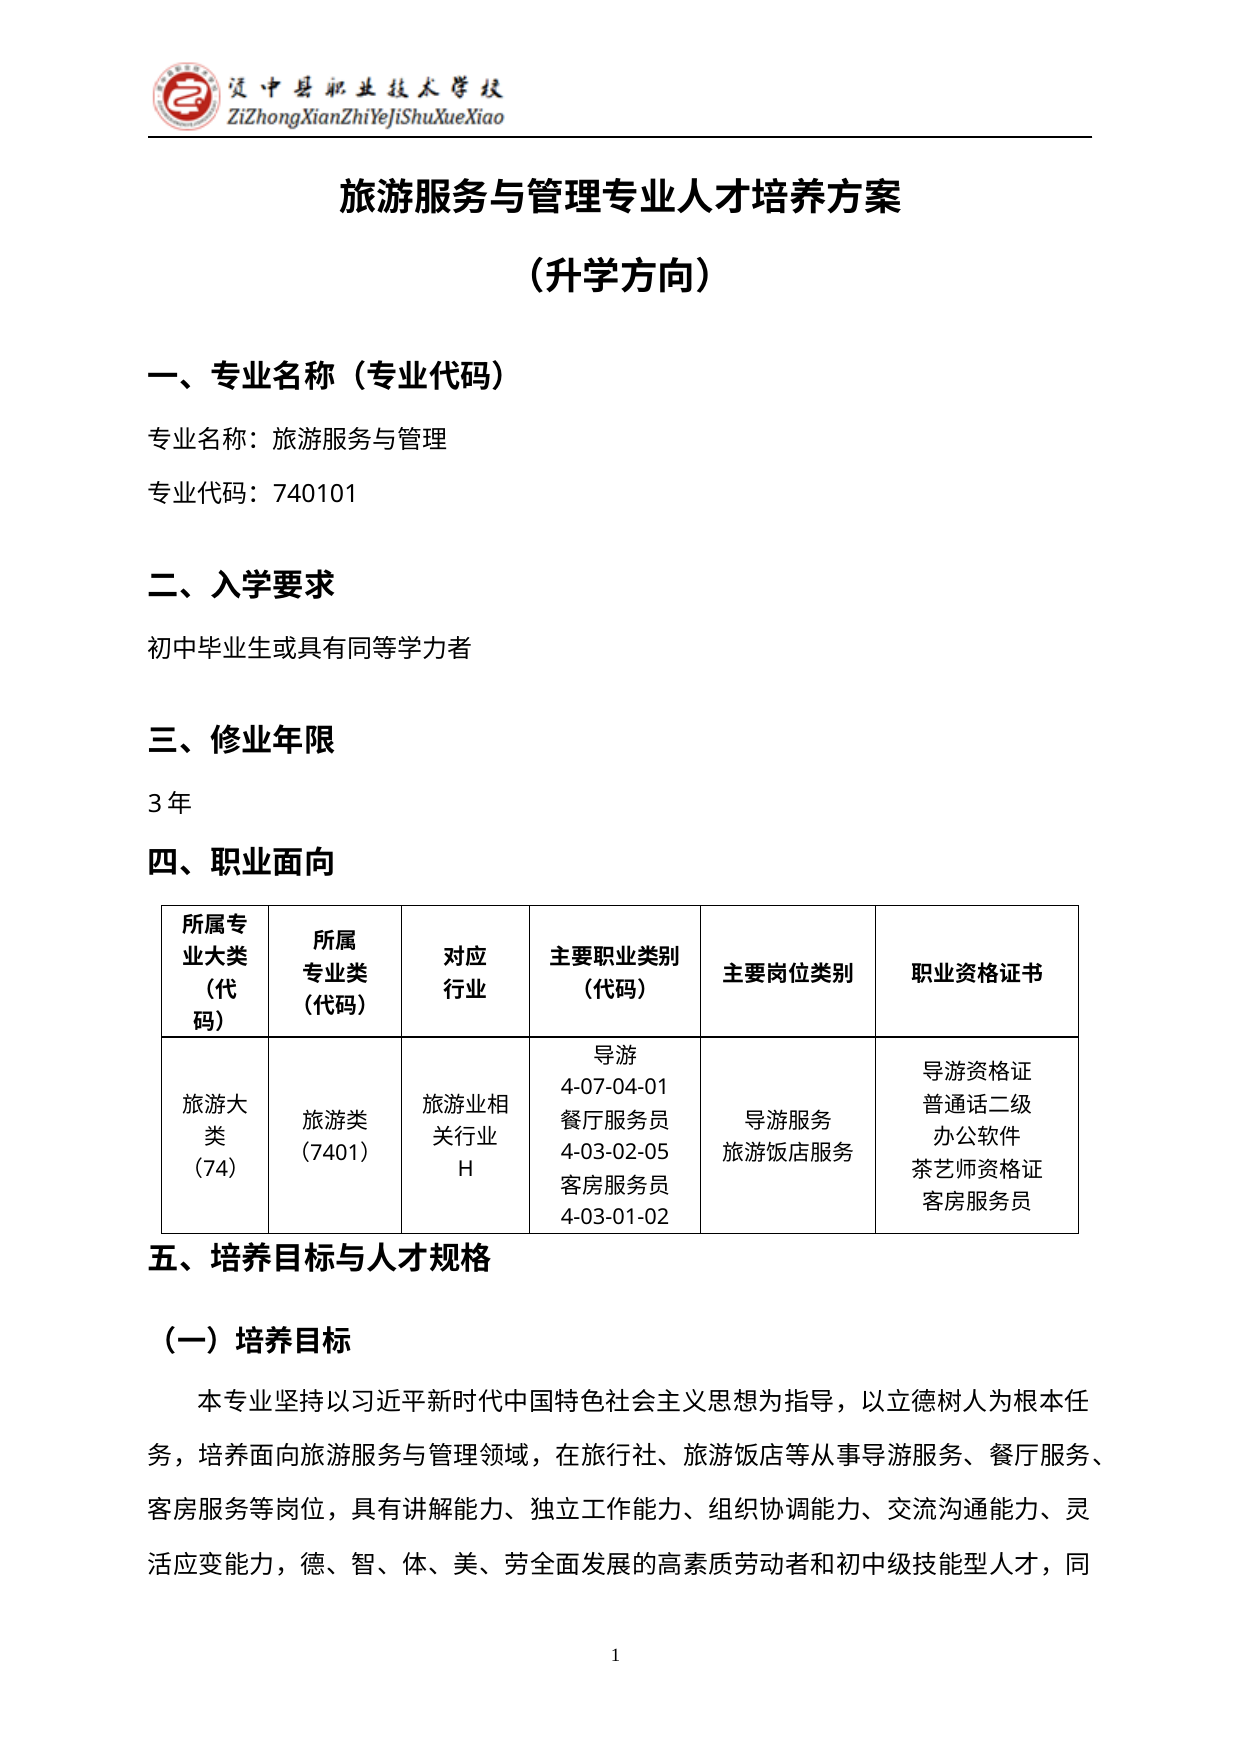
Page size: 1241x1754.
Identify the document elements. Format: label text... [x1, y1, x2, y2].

table_header 对应 行业 [402, 906, 529, 1036]
table_cell 导游 4-07-04-01 餐厅服务员 4-03-02-05 客房服务员 4-03-01-02 [530, 1038, 700, 1232]
table_cell 旅游业相关行业 H [402, 1038, 529, 1232]
table_cell 旅游大类 （74） [162, 1038, 268, 1232]
text （一）培养目标 [148, 1317, 1092, 1360]
table_cell 旅游类（7401） [269, 1038, 401, 1232]
text 3年 [148, 783, 1092, 819]
table_header 所属专业大类 （代码） [162, 906, 268, 1036]
table_header 主要职业类别 （代码） [530, 906, 700, 1036]
text 专业名称：旅游服务与管理 [148, 419, 1092, 456]
list 职业面向 [148, 837, 1092, 883]
picture [147, 59, 511, 134]
text 旅游服务与管理专业人才培养方案 [148, 162, 1092, 227]
table_cell 导游服务 旅游饭店服务 [701, 1038, 875, 1232]
text 三、修业年限 [148, 715, 1092, 761]
table_header 所属 专业类 （代码） [269, 906, 401, 1036]
text 一、专业名称（专业代码） [148, 352, 1092, 397]
table_header 主要岗位类别 [701, 906, 875, 1036]
table_cell 导游资格证 普通话二级 办公软件 茶艺师资格证 客房服务员 [876, 1038, 1078, 1232]
text （升学方向） [148, 241, 1092, 306]
text 二、入学要求 [148, 561, 1092, 606]
table_header 职业资格证书 [876, 906, 1078, 1036]
text 专业代码：740101 [148, 474, 1092, 510]
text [148, 1381, 1092, 1580]
text 五、培养目标与人才规格 [148, 1233, 1092, 1279]
text 初中毕业生或具有同等学力者 [148, 628, 1092, 665]
